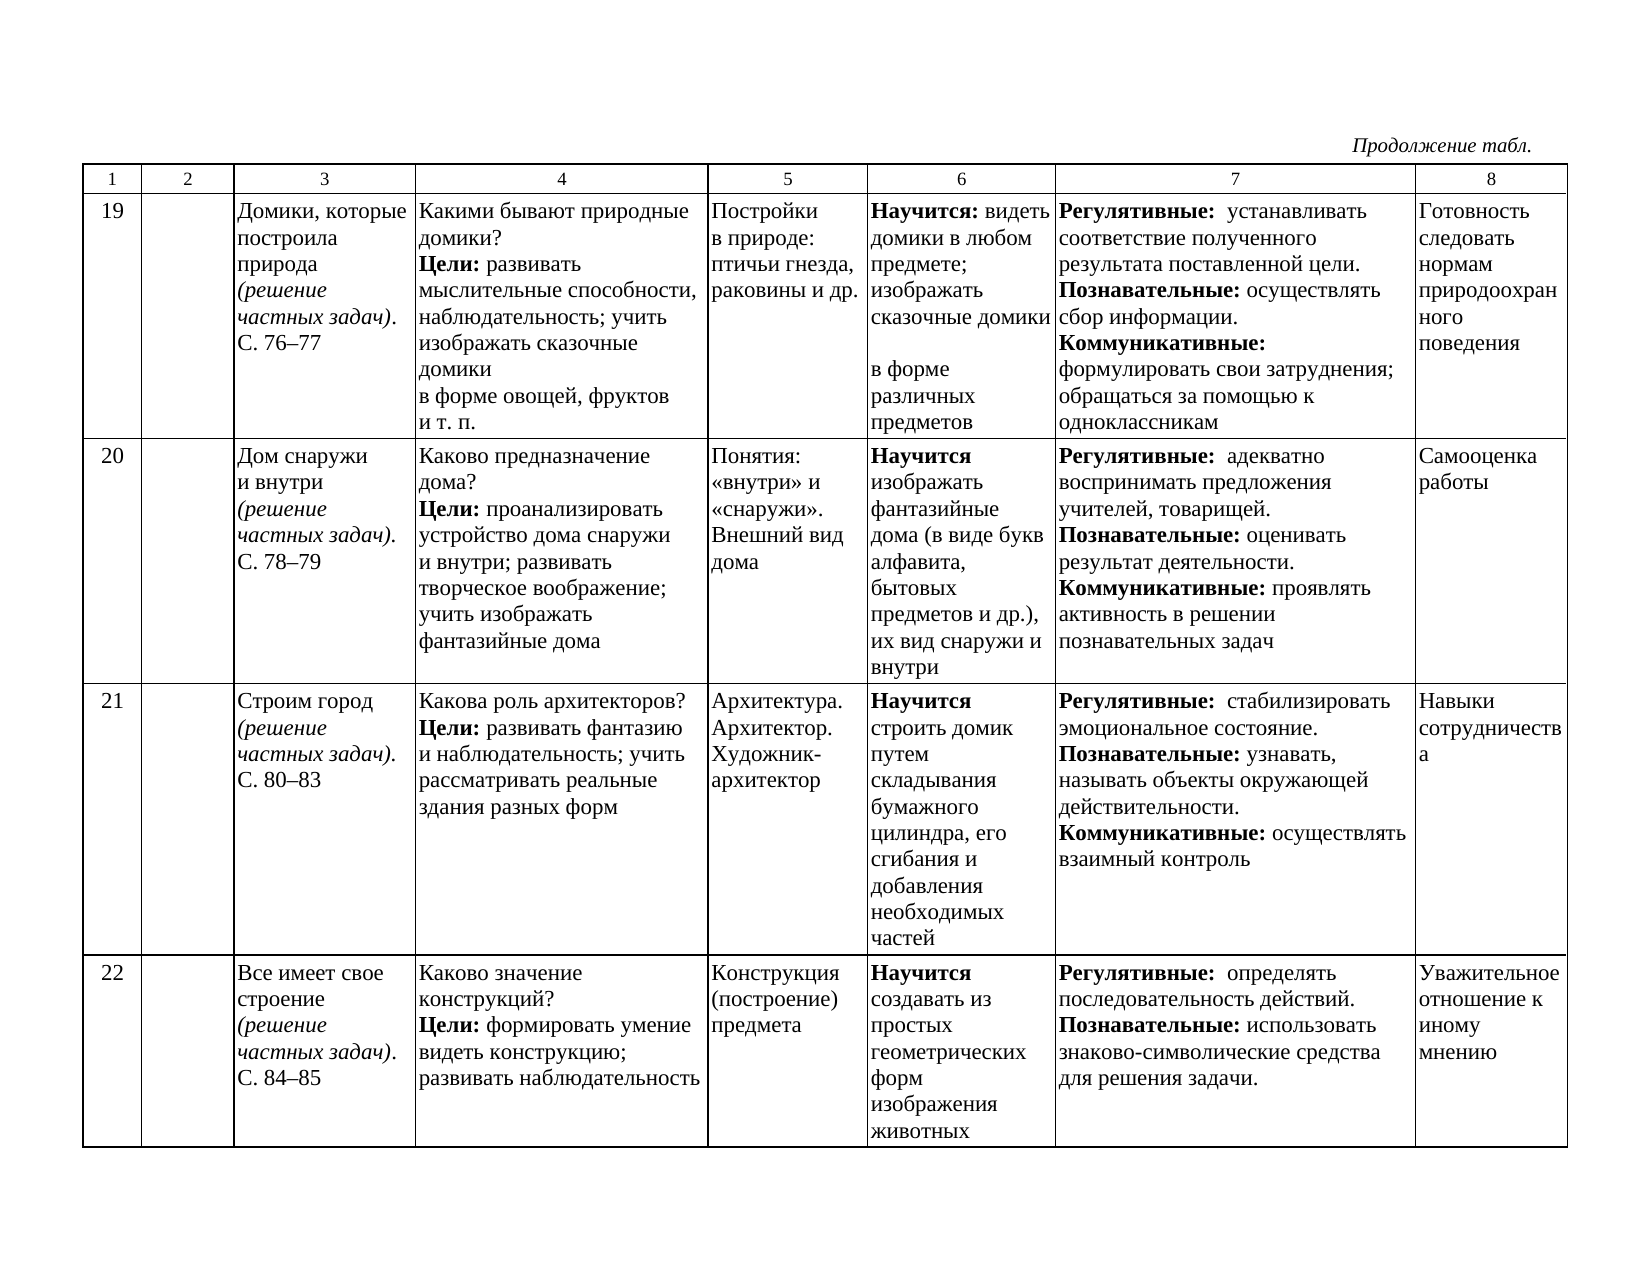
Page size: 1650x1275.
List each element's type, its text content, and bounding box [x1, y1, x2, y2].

table_cell Научится создавать из простых геометрических форм изображения животных [868, 956, 1055, 1146]
table_header 4 [416, 165, 707, 193]
table_cell Все имеет свое строение (решение частных задач). С. 84–85 [235, 956, 415, 1146]
table_header 6 [868, 165, 1055, 193]
table_cell Домики, которые построила природа (решение частных задач). С. 76–77 [235, 194, 415, 438]
table_cell Самооценка работы [1416, 438, 1567, 683]
table_cell Какими бывают природные домики? Цели: развивать мыслительные способности, наблюдательность; учить изображать сказочные домики в форме овощей, фруктов и т. п. [416, 194, 707, 438]
table_cell Строим город (решение частных задач). С. 80–83 [235, 684, 415, 954]
text Продолжение табл. [118, 133, 1532, 157]
table_cell [142, 439, 233, 683]
table_cell Конструкция (построение) предмета [709, 956, 867, 1146]
table_cell Понятия: «внутри» и «снаружи». Внешний вид дома [709, 439, 867, 683]
table_cell Регулятивные: адекватно воспринимать предложения учителей, товарищей. Познавательные: оценивать результат деятельности. Коммуникативные: проявлять активность в решении познавательных задач [1056, 439, 1415, 683]
table_cell Архитектура. Архитектор. Художник-архитектор [709, 684, 867, 954]
table_cell Какова роль архитекторов? Цели: развивать фантазию и наблюдательность; учить рассматривать реальные здания разных форм [416, 684, 707, 954]
table_header 3 [235, 165, 415, 193]
table_cell Навыки сотрудничества [1416, 683, 1567, 954]
table_cell 19 [84, 194, 141, 438]
table_cell [142, 684, 233, 954]
table_cell Каково значение конструкций? Цели: формировать умение видеть конструкцию; развивать наблюдательность [416, 956, 707, 1146]
table_header 1 [84, 165, 141, 193]
table_cell Дом снаружи и внутри (решение частных задач). С. 78–79 [235, 439, 415, 683]
table_cell Каково предназначение дома? Цели: проанализировать устройство дома снаружи и внутри; развивать творческое воображение; учить изображать фантазийные дома [416, 439, 707, 683]
table_cell Научится изображать фантазийные дома (в виде букв алфавита, бытовых предметов и др.), их вид снаружи и внутри [868, 439, 1055, 683]
table_cell 20 [84, 439, 141, 683]
table_cell 22 [84, 956, 141, 1146]
table_cell Регулятивные: устанавливать соответствие полученного результата поставленной цели. Познавательные: осуществлять сбор информации. Коммуникативные: формулировать свои затруднения; обращаться за помощью к одноклассникам [1056, 194, 1415, 438]
table_cell Регулятивные: стабилизировать эмоциональное состояние. Познавательные: узнавать, называть объекты окружающей действительности. Коммуникативные: осуществлять взаимный контроль [1056, 684, 1415, 954]
table_header 2 [142, 165, 233, 193]
table_cell 21 [84, 684, 141, 954]
table_cell Уважительное отношение к иному мнению [1416, 954, 1567, 1146]
table_header 5 [709, 165, 867, 193]
table_cell Научится строить домик путем складывания бумажного цилиндра, его сгибания и добавления необходимых частей [868, 684, 1055, 954]
table_header 8 [1416, 165, 1567, 193]
table_cell Научится: видеть домики в любом предмете; изображать сказочные домики в форме различных предметов [868, 194, 1055, 438]
table_cell Регулятивные: определять последовательность действий. Познавательные: использовать знаково-символические средства для решения задачи. [1056, 956, 1415, 1146]
table_cell Готовность следовать нормам природоохранного поведения [1416, 193, 1567, 438]
table_cell [142, 956, 233, 1146]
table_cell Постройки в природе: птичьи гнезда, раковины и др. [709, 194, 867, 438]
table_cell [142, 194, 233, 438]
table_header 7 [1056, 165, 1415, 193]
